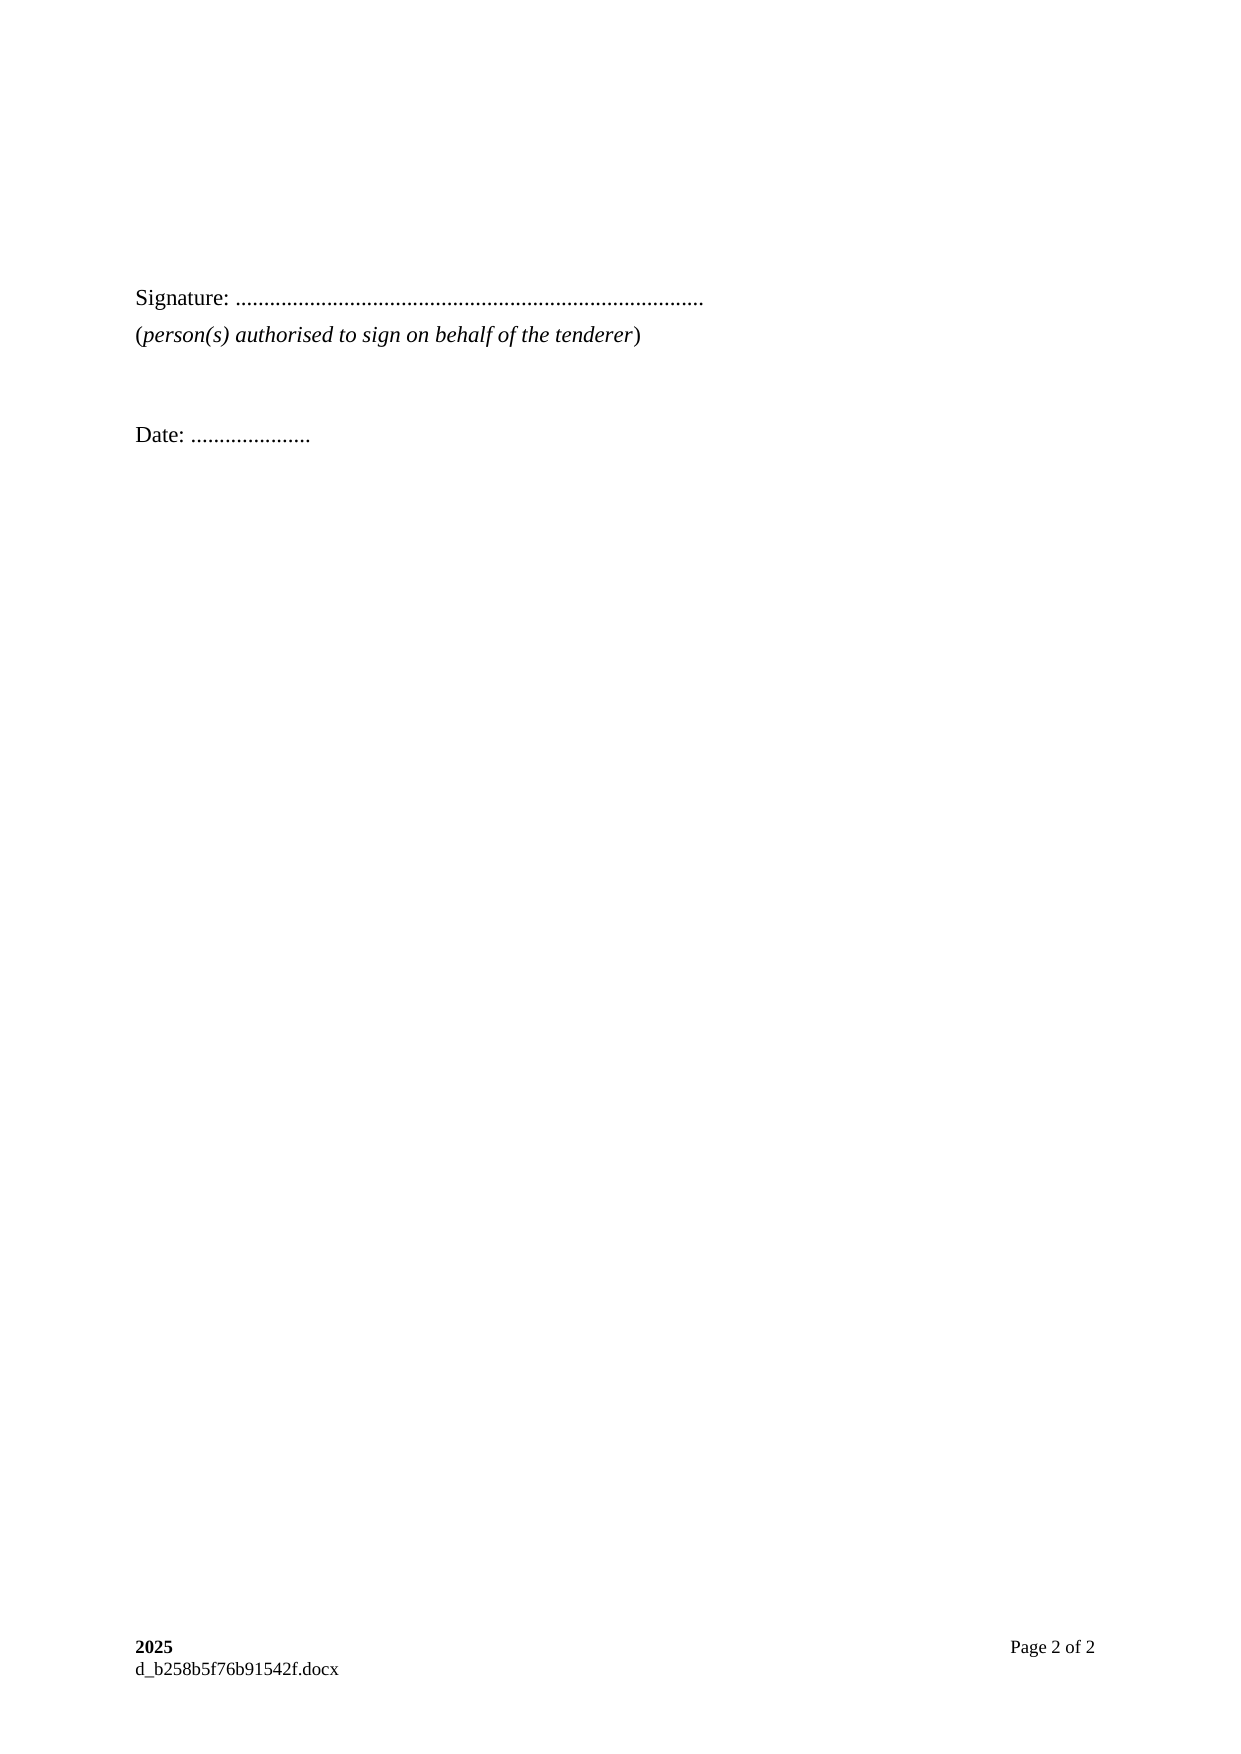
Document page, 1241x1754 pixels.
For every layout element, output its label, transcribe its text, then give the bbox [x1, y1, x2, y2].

text Signature: .................................................................................. [135, 285, 1105, 310]
text (person(s) authorised to sign on behalf of the tenderer) [135, 323, 1105, 348]
text Date: ..................... [135, 423, 1105, 448]
